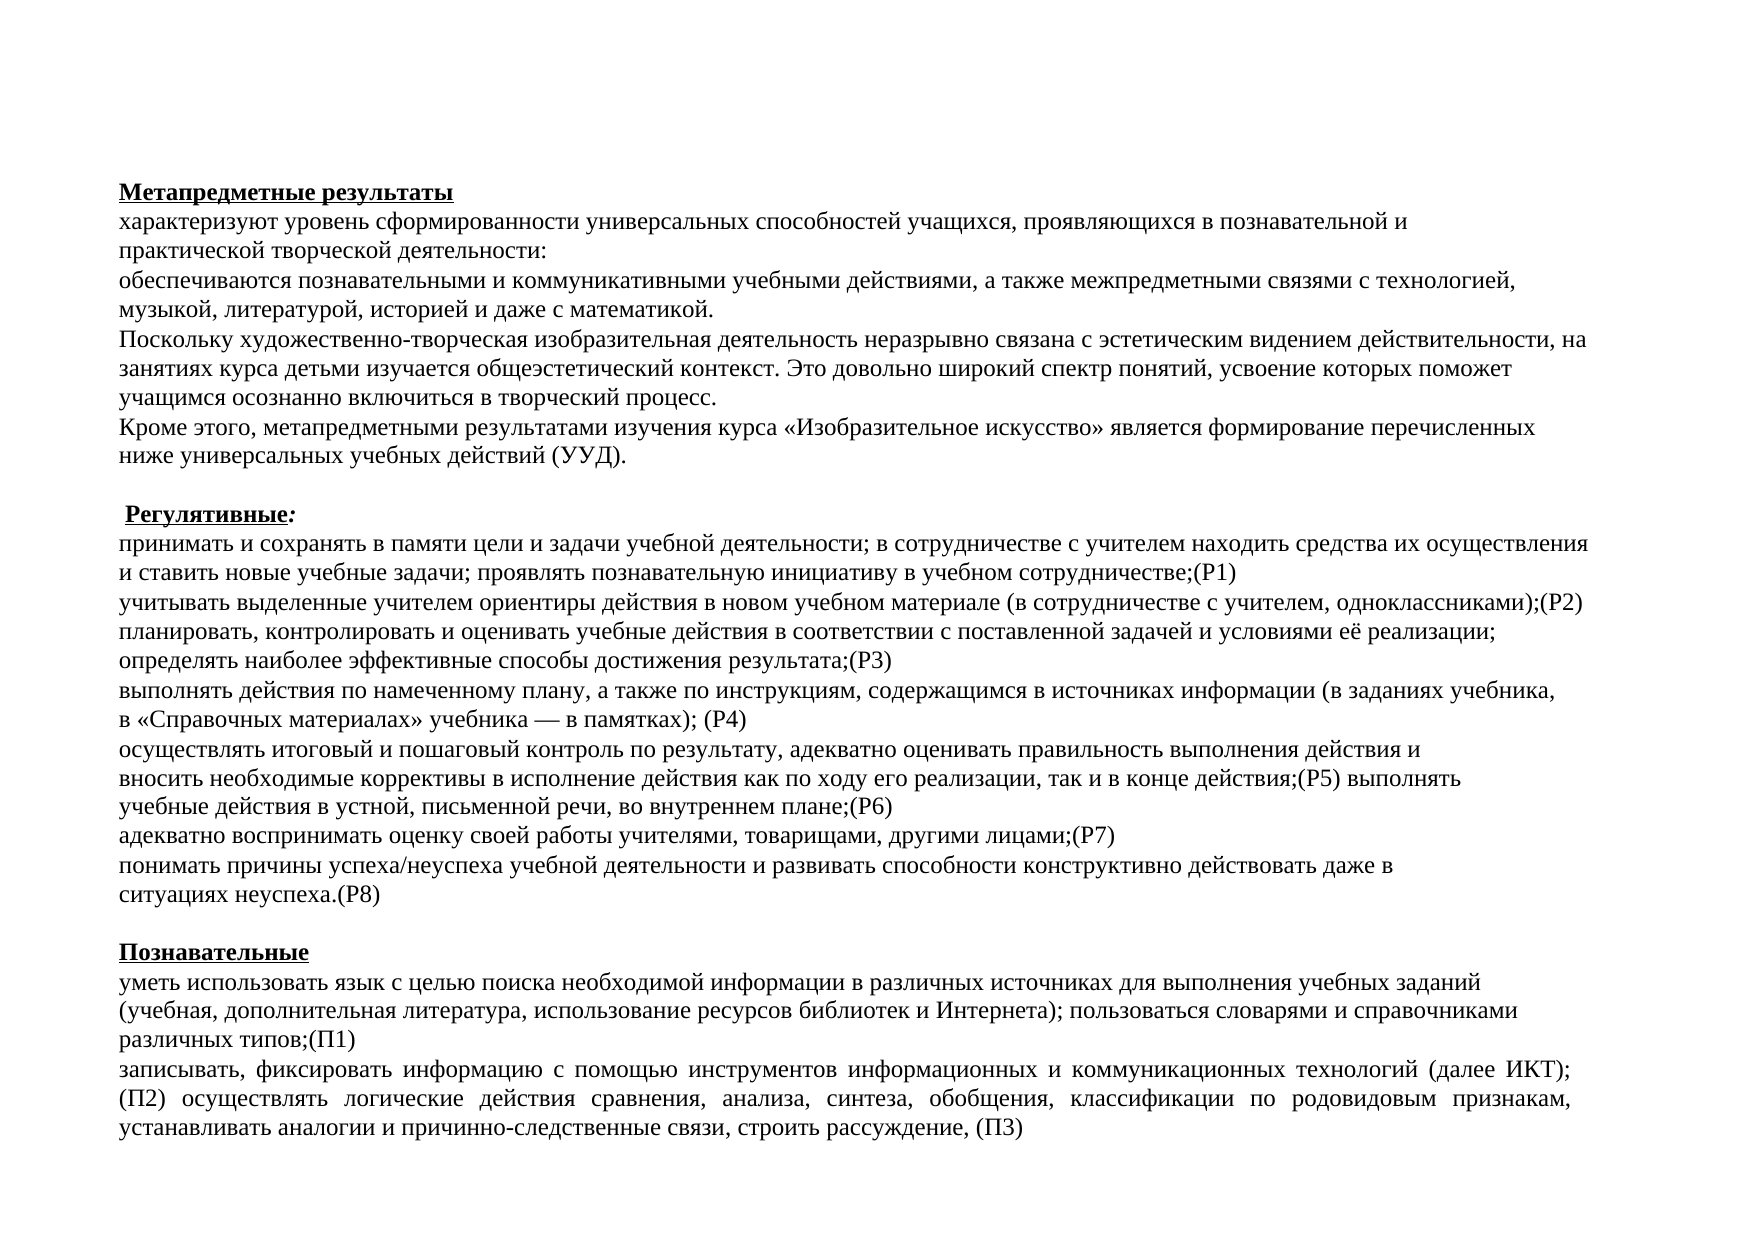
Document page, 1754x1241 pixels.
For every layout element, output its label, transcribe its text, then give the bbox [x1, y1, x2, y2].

text обеспечиваются познавательными и коммуникативными учебными действиями, а также межпредметными связями с технологией, музыкой, литературой, историей и даже с математикой. [119, 265, 1621, 323]
text учитывать выделенные учителем ориентиры действия в новом учебном материале (в сотрудничестве с учителем, одноклассниками);(Р2) планировать, контролировать и оценивать учебные действия в соответствии с поставленной задачей и условиями её реализации; определять наиболее эффективные способы достижения результата;(Р3) [119, 587, 1621, 673]
text понимать причины успеха/неуспеха учебной деятельности и развивать способности конструктивно действовать даже в ситуациях неуспеха.(Р8) [119, 850, 1508, 908]
text Кроме этого, метапредметными результатами изучения курса «Изобразительное искусство» является формирование перечисленных ниже универсальных учебных действий (УУД). [119, 412, 1596, 469]
text записывать, фиксировать информацию с помощью инструментов информационных и коммуникационных технологий (далее ИКТ);(П2) осуществлять логические действия сравнения, анализа, синтеза, обобщения, классификации по родовидовым признакам, устанавливать аналогии и причинно-следственные связи, строить рассуждение, (П3) [119, 1054, 1573, 1141]
text принимать и сохранять в памяти цели и задачи учебной деятельности; в сотрудничестве с учителем находить средства их осуществления и ставить новые учебные задачи; проявлять познавательную инициативу в учебном сотрудничестве;(Р1) [119, 528, 1608, 586]
text Метапредметные результаты [119, 177, 1621, 206]
text осуществлять итоговый и пошаговый контроль по результату, адекватно оценивать правильность выполнения действия и вносить необходимые коррективы в исполнение действия как по ходу его реализации, так и в конце действия;(Р5) выполнять учебные действия в устной, письменной речи, во внутреннем плане;(Р6) [119, 734, 1510, 820]
text Регулятивные: [125, 499, 1621, 527]
text адекватно воспринимать оценку своей работы учителями, товарищами, другими лицами;(Р7) [119, 820, 1621, 849]
text Познавательные [119, 937, 1621, 966]
text характеризуют уровень сформированности универсальных способностей учащихся, проявляющихся в познавательной и практической творческой деятельности: [119, 206, 1558, 264]
text уметь использовать язык с целью поиска необходимой информации в различных источниках для выполнения учебных заданий (учебная, дополнительная литература, использование ресурсов библиотек и Интернета); пользоваться словарями и справочниками различных типов;(П1) [119, 967, 1585, 1053]
text Поскольку художественно-творческая изобразительная деятельность неразрывно связана с эстетическим видением действительности, на занятиях курса детьми изучается общеэстетический контекст. Это довольно широкий спектр понятий, усвоение которых поможет учащимся осознанно включиться в творческий процесс. [119, 324, 1587, 410]
text выполнять действия по намеченному плану, а также по инструкциям, содержащимся в источниках информации (в заданиях учебника, в «Справочных материалах» учебника — в памятках); (Р4) [119, 675, 1573, 732]
